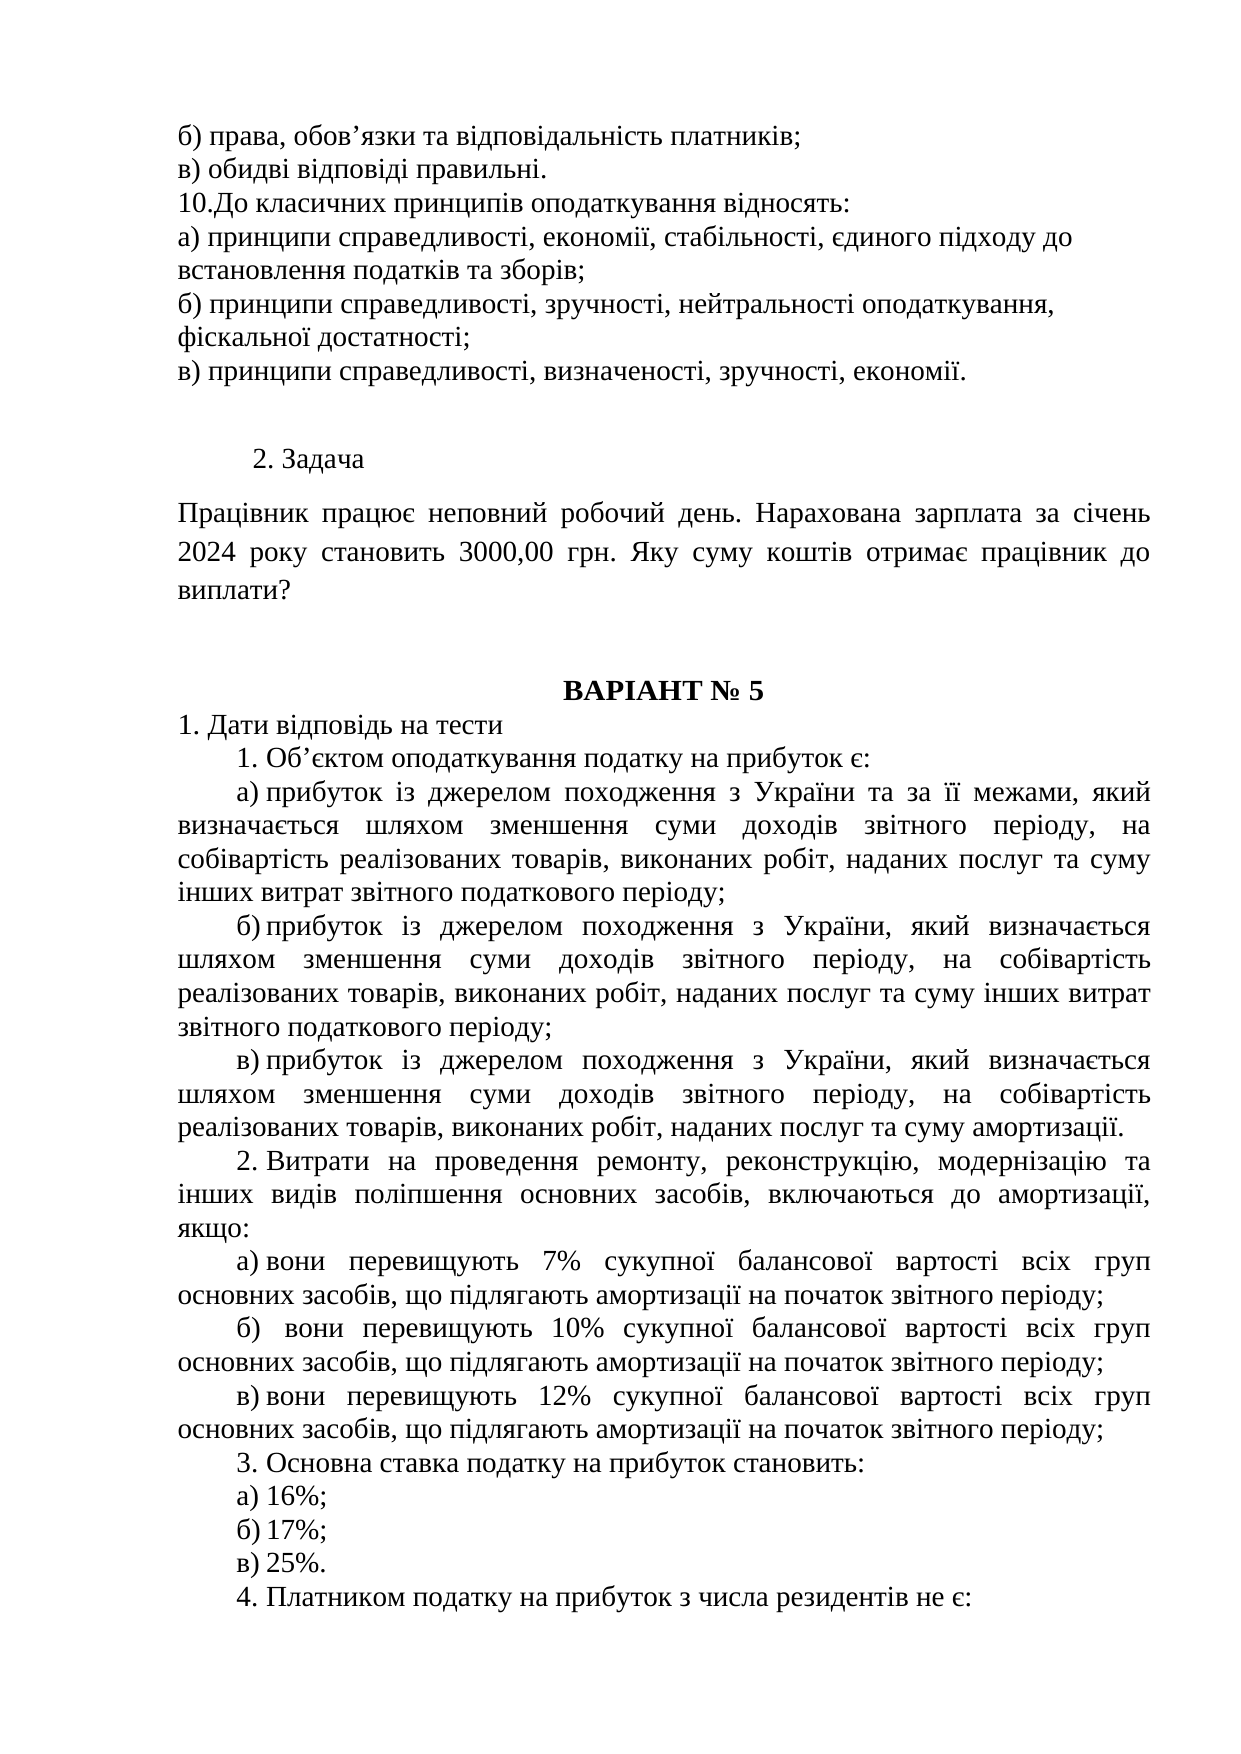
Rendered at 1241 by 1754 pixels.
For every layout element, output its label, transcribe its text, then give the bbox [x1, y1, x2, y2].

text б) принципи справедливості, зручності, нейтральності оподаткування, фіскальної достатності; [177, 286, 1152, 353]
list 25%. [177, 1545, 1152, 1579]
text б) права, обов’язки та відповідальність платників; [177, 118, 1152, 152]
text в) обидві відповіді правильні. [177, 152, 1152, 185]
list вони перевищують 7% сукупної балансової вартості всіх груп основних засобів, що підлягають амортизації на початок звітного періоду; [177, 1243, 1152, 1311]
text 1. Дати відповідь на тести [177, 707, 926, 740]
list 17%; [177, 1512, 1152, 1545]
list вони перевищують 10% сукупної балансової вартості всіх груп основних засобів, що підлягають амортизації на початок звітного періоду; [177, 1311, 1152, 1378]
text 10.До класичних принципів оподаткування відносять: [177, 185, 1152, 219]
list Об’єктом оподаткування податку на прибуток є: [177, 740, 1152, 774]
list прибуток із джерелом походження з України, який визначається шляхом зменшення суми доходів звітного періоду, на собівартість реалізованих товарів, виконаних робіт, наданих послуг та суму інших витрат звітного податкового періоду; [177, 908, 1152, 1042]
text в) принципи справедливості, визначеності, зручності, економії. [177, 353, 1152, 386]
list Основна ставка податку на прибуток становить: [177, 1445, 1152, 1478]
text Працівник працює неповний робочий день. Нарахована зарплата за січень 2024 року становить 3000,00 грн. Яку суму коштів отримає працівник до виплати? [177, 495, 1152, 606]
list 16%; [177, 1478, 1152, 1512]
text а) принципи справедливості, економії, стабільності, єдиного підходу до встановлення податків та зборів; [177, 219, 1152, 286]
list Витрати на проведення ремонту, реконструкцію, модернізацію та інших видів поліпшення основних засобів, включаються до амортизації, якщо: [177, 1143, 1152, 1243]
list прибуток із джерелом походження з України та за її межами, який визначається шляхом зменшення суми доходів звітного періоду, на собівартість реалізованих товарів, виконаних робіт, наданих послуг та суму інших витрат звітного податкового періоду; [177, 774, 1152, 908]
text 2. Задача [177, 441, 1152, 474]
list Платником податку на прибуток з числа резидентів не є: [177, 1579, 1152, 1612]
list вони перевищують 12% сукупної балансової вартості всіх груп основних засобів, що підлягають амортизації на початок звітного періоду; [177, 1378, 1152, 1445]
text ВАРІАНТ № 5 [401, 673, 926, 707]
list прибуток із джерелом походження з України, який визначається шляхом зменшення суми доходів звітного періоду, на собівартість реалізованих товарів, виконаних робіт, наданих послуг та суму амортизації. [177, 1042, 1152, 1143]
